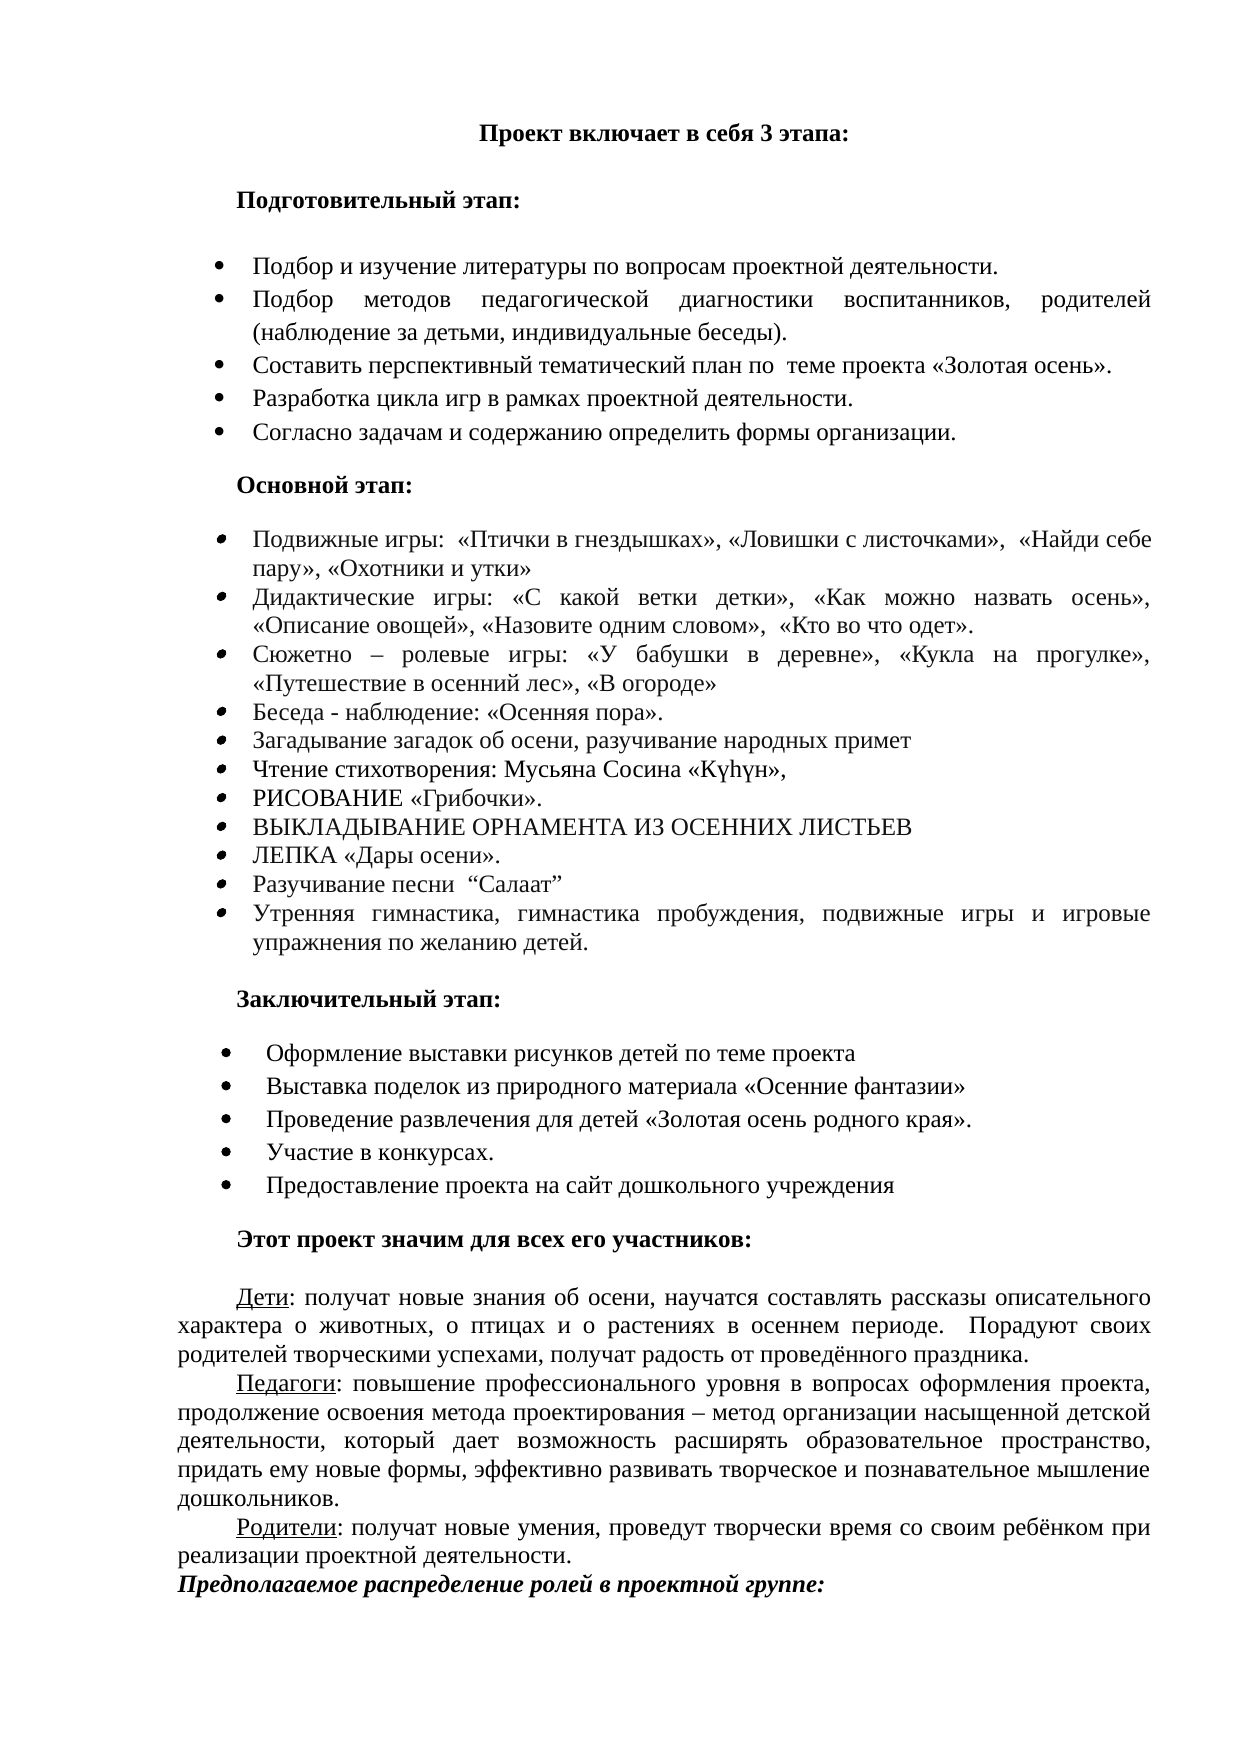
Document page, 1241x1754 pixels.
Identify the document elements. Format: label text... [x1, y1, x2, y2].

list Загадывание загадок об осени, разучивание народных примет [215, 726, 1152, 754]
list Подвижные игры: «Птички в гнездышках», «Ловишки с листочками», «Найди себе пару», «Охотники и утки» [215, 524, 1152, 582]
list РИСОВАНИЕ «Грибочки». [215, 783, 1152, 812]
list Участие в конкурсах. [222, 1137, 1152, 1166]
text Заключительный этап: [177, 984, 1152, 1013]
list Утренняя гимнастика, гимнастика пробуждения, подвижные игры и игровые упражнения по желанию детей. [215, 898, 1152, 956]
text Основной этап: [177, 470, 1152, 499]
list Предоставление проекта на сайт дошкольного учреждения [222, 1170, 1152, 1199]
list Оформление выставки рисунков детей по теме проекта [222, 1038, 1152, 1067]
text Родители: получат новые умения, проведут творчески время со своим ребёнком при реализации проектной деятельности. [177, 1512, 1152, 1569]
list Дидактические игры: «С какой ветки детки», «Как можно назвать осень», «Описание овощей», «Назовите одним словом», «Кто во что одет». [215, 582, 1152, 639]
list Беседа - наблюдение: «Осенняя пора». [215, 697, 1152, 726]
text Предполагаемое распределение ролей в проектной группе: [177, 1569, 1152, 1598]
list ВЫКЛАДЫВАНИЕ ОРНАМЕНТА ИЗ ОСЕННИХ ЛИСТЬЕВ [215, 812, 1152, 841]
list Сюжетно – ролевые игры: «У бабушки в деревне», «Кукла на прогулке», «Путешествие в осенний лес», «В огороде» [215, 639, 1152, 697]
text Педагоги: повышение профессионального уровня в вопросах оформления проекта, продолжение освоения метода проектирования – метод организации насыщенной детской деятельности, который дает возможность расширять образовательное пространство, придать ему новые формы, эффективно развивать творческое и познавательное мышление дошкольников. [177, 1368, 1152, 1512]
list Подбор и изучение литературы по вопросам проектной деятельности. [215, 251, 1152, 280]
text Этот проект значим для всех его участников: [194, 1224, 1152, 1253]
list Согласно задачам и содержанию определить формы организации. [215, 417, 1152, 445]
list Подбор методов педагогической диагностики воспитанников, родителей (наблюдение за детьми, индивидуальные беседы). [215, 284, 1152, 346]
list Разработка цикла игр в рамках проектной деятельности. [215, 383, 1152, 412]
list Выставка поделок из природного материала «Осенние фантазии» [222, 1071, 1152, 1100]
list Чтение стихотворения: Мусьяна Сосина «Күһүн», [215, 754, 1152, 783]
list Подготовительный этап: [177, 185, 1152, 214]
list Проведение развлечения для детей «Золотая осень родного края». [222, 1104, 1152, 1133]
list ЛЕПКА «Дары осени». [215, 841, 1152, 869]
text Дети: получат новые знания об осени, научатся составлять рассказы описательного характера о животных, о птицах и о растениях в осеннем периоде. Порадуют своих родителей творческими успехами, получат радость от проведённого праздника. [177, 1282, 1152, 1368]
list Разучивание песни “Салаат” [215, 869, 1152, 898]
list Составить перспективный тематический план по теме проекта «Золотая осень». [215, 351, 1152, 379]
text Проект включает в себя 3 этапа: [177, 118, 1152, 147]
